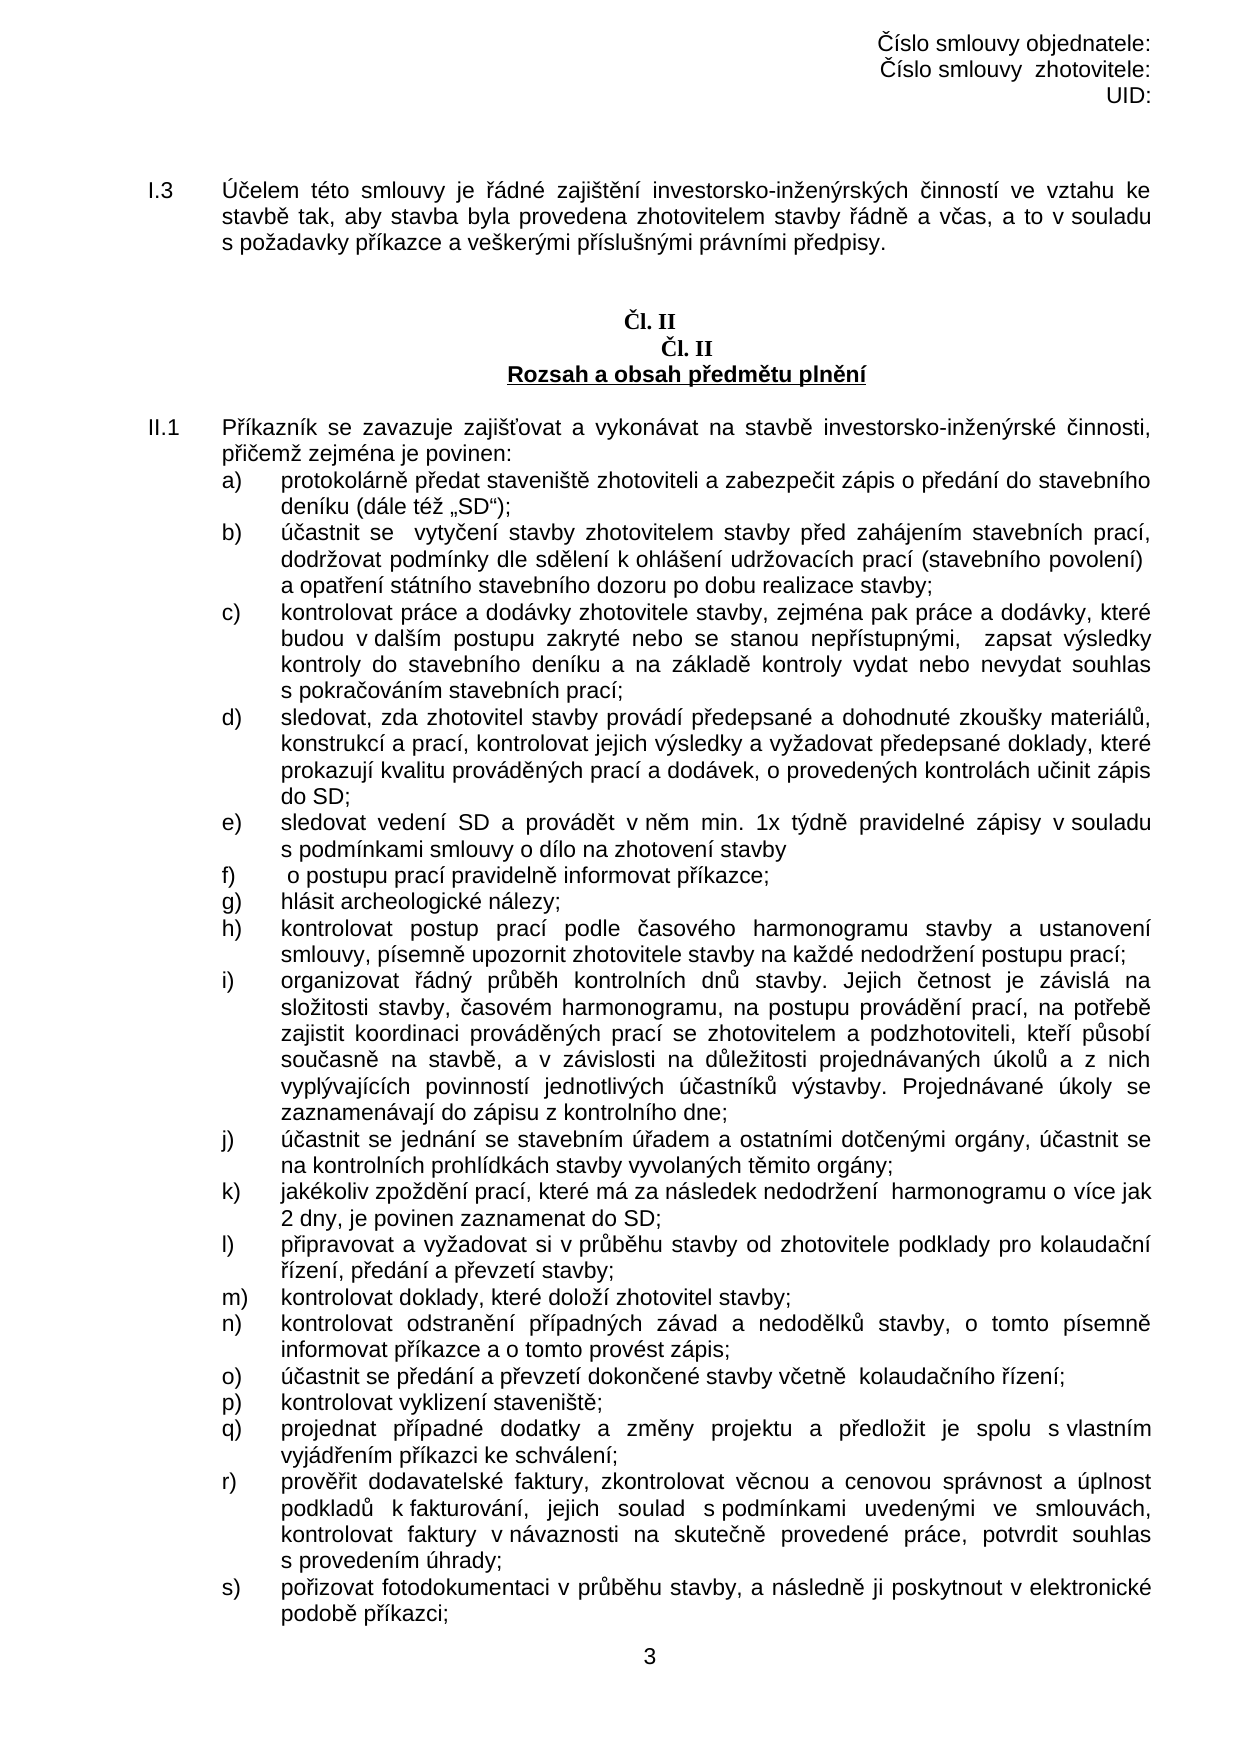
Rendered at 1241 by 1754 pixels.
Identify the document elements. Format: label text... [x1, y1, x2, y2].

list projednat případné dodatky a změny projektu a předložit je spolu s vlastním vyjádřením příkazci ke schválení; [222, 1415, 1152, 1468]
list účastnit se vytyčení stavby zhotovitelem stavby před zahájením stavebních prací, dodržovat podmínky dle sdělení k ohlášení udržovacích prací (stavebního povolení) a opatření státního stavebního dozoru po dobu realizace stavby; [222, 519, 1152, 598]
list organizovat řádný průběh kontrolních dnů stavby. Jejich četnost je závislá na složitosti stavby, časovém harmonogramu, na postupu provádění prací, na potřebě zajistit koordinaci prováděných prací se zhotovitelem a podzhotoviteli, kteří působí současně na stavbě, a v závislosti na důležitosti projednávaných úkolů a z nich vyplývajících povinností jednotlivých účastníků výstavby. Projednávané úkoly se zaznamenávají do zápisu z kontrolního dne; [222, 967, 1152, 1126]
list pořizovat fotodokumentaci v průběhu stavby, a následně ji poskytnout v elektronické podobě příkazci; [222, 1573, 1152, 1626]
list prověřit dodavatelské faktury, zkontrolovat věcnou a cenovou správnost a úplnost podkladů k fakturování, jejich soulad s podmínkami uvedenými ve smlouvách, kontrolovat faktury v návaznosti na skutečně provedené práce, potvrdit souhlas s provedením úhrady; [222, 1468, 1152, 1573]
list Účelem této smlouvy je řádné zajištění investorsko-inženýrských činností ve vztahu ke stavbě tak, aby stavba byla provedena zhotovitelem stavby řádně a včas, a to v souladu s požadavky příkazce a veškerými příslušnými právními předpisy. [148, 177, 1152, 256]
list kontrolovat vyklizení staveniště; [222, 1389, 1152, 1415]
list o postupu prací pravidelně informovat příkazce; [222, 862, 1152, 888]
list protokolárně předat staveniště zhotoviteli a zabezpečit zápis o předání do stavebního deníku (dále též „SD“); [222, 467, 1152, 519]
list hlásit archeologické nálezy; [222, 888, 1152, 915]
text Čl. II [148, 308, 1152, 335]
list kontrolovat doklady, které doloží zhotovitel stavby; [222, 1284, 1152, 1310]
list kontrolovat postup prací podle časového harmonogramu stavby a ustanovení smlouvy, písemně upozornit zhotovitele stavby na každé nedodržení postupu prací; [222, 915, 1152, 967]
list kontrolovat práce a dodávky zhotovitele stavby, zejména pak práce a dodávky, které budou v dalším postupu zakryté nebo se stanou nepřístupnými, zapsat výsledky kontroly do stavebního deníku a na základě kontroly vydat nebo nevydat souhlas s pokračováním stavebních prací; [222, 598, 1152, 704]
list jakékoliv zpoždění prací, které má za následek nedodržení harmonogramu o více jak 2 dny, je povinen zaznamenat do SD; [222, 1178, 1152, 1231]
list kontrolovat odstranění případných závad a nedodělků stavby, o tomto písemně informovat příkazce a o tomto provést zápis; [222, 1310, 1152, 1363]
list sledovat, zda zhotovitel stavby provádí předepsané a dohodnuté zkoušky materiálů, konstrukcí a prací, kontrolovat jejich výsledky a vyžadovat předepsané doklady, které prokazují kvalitu prováděných prací a dodávek, o provedených kontrolách učinit zápis do SD; [222, 704, 1152, 809]
list Rozsah a obsah předmětu plnění [222, 335, 1152, 388]
list Příkazník se zavazuje zajišťovat a vykonávat na stavbě investorsko-inženýrské činnosti, přičemž zejména je povinen: [148, 414, 1152, 467]
list sledovat vedení SD a provádět v něm min. 1x týdně pravidelné zápisy v souladu s podmínkami smlouvy o dílo na zhotovení stavby [222, 809, 1152, 862]
list připravovat a vyžadovat si v průběhu stavby od zhotovitele podklady pro kolaudační řízení, předání a převzetí stavby; [222, 1231, 1152, 1284]
list účastnit se předání a převzetí dokončené stavby včetně kolaudačního řízení; [222, 1363, 1152, 1389]
list účastnit se jednání se stavebním úřadem a ostatními dotčenými orgány, účastnit se na kontrolních prohlídkách stavby vyvolaných těmito orgány; [222, 1126, 1152, 1178]
